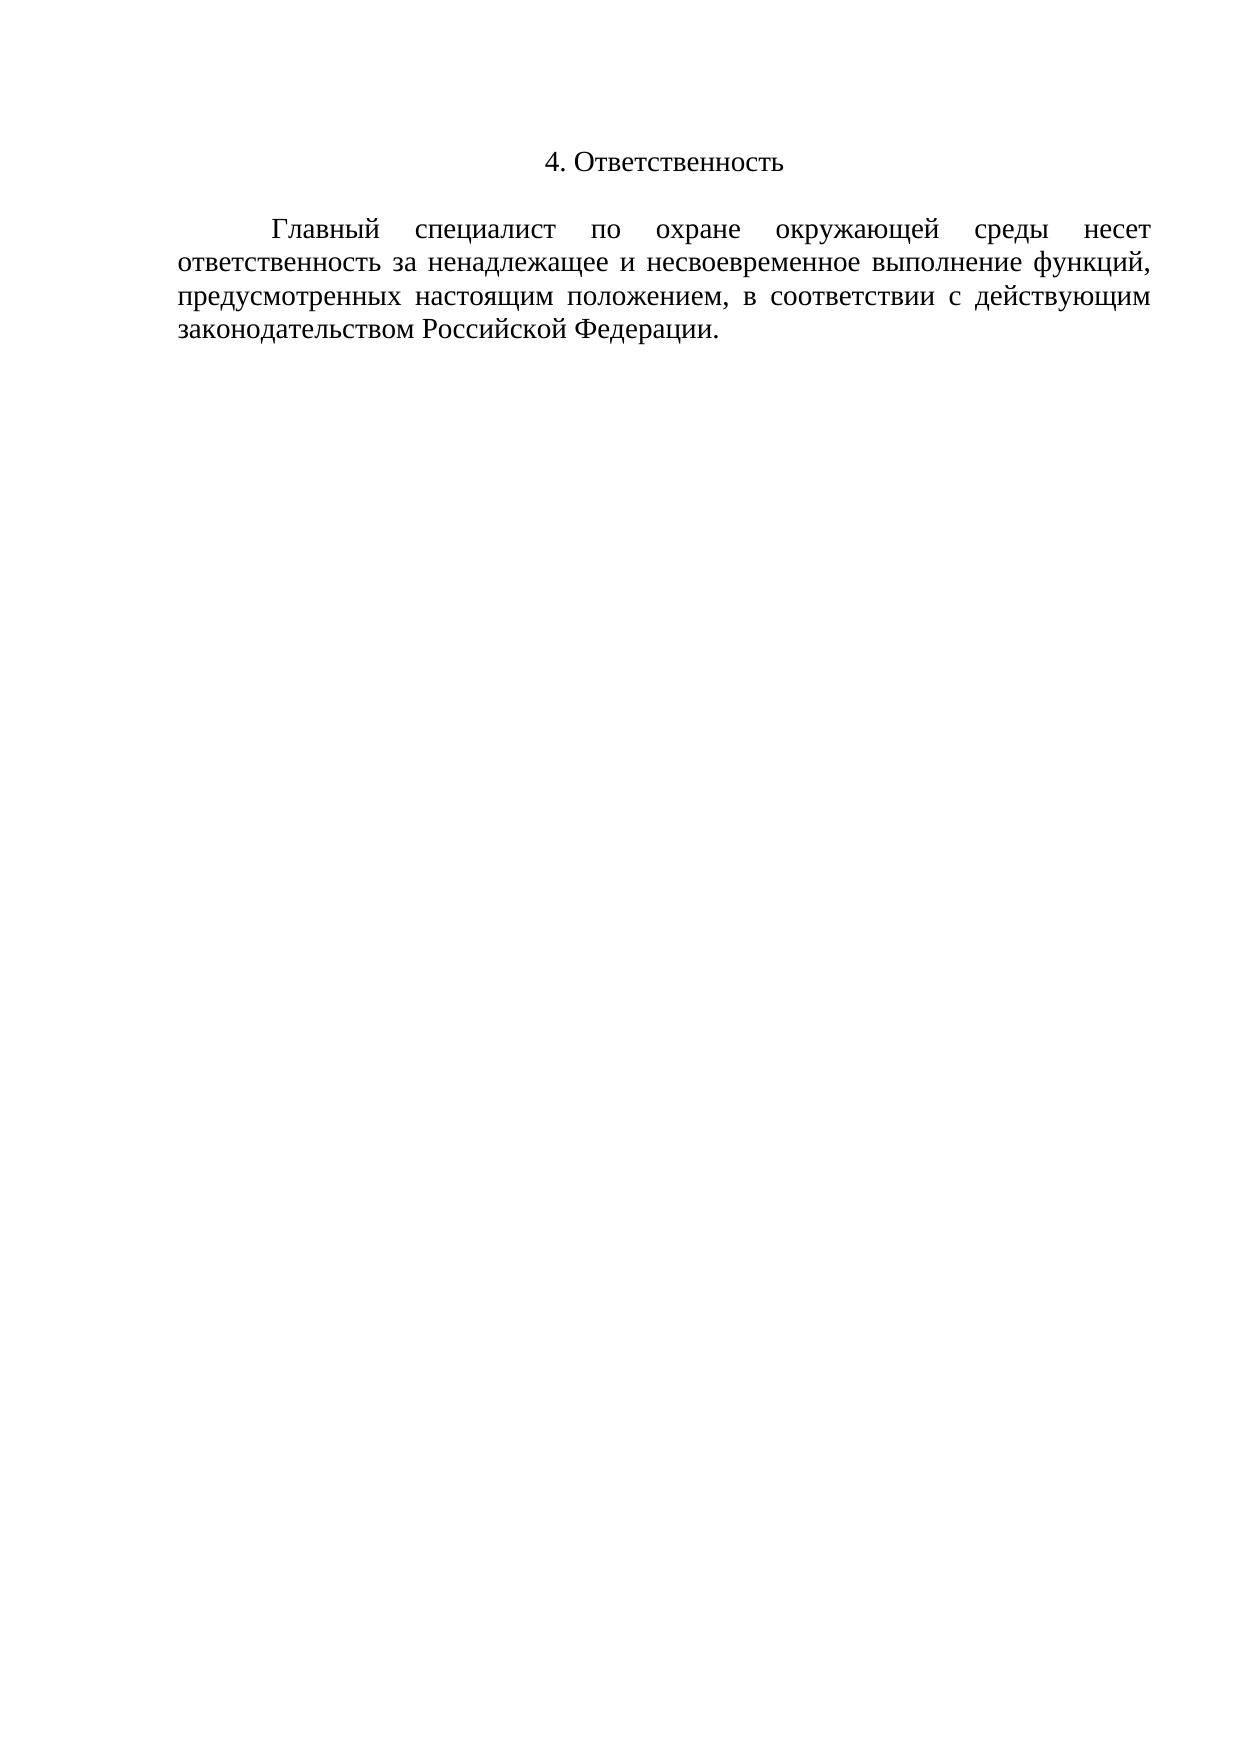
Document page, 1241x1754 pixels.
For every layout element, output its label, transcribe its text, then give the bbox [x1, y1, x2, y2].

text Главный специалист по охране окружающей среды несет ответственность за ненадлежащее и несвоевременное выполнение функций, предусмотренных настоящим положением, в соответствии с действующим законодательством Российской Федерации. [177, 211, 1152, 345]
text 4. Ответственность [177, 144, 1152, 177]
